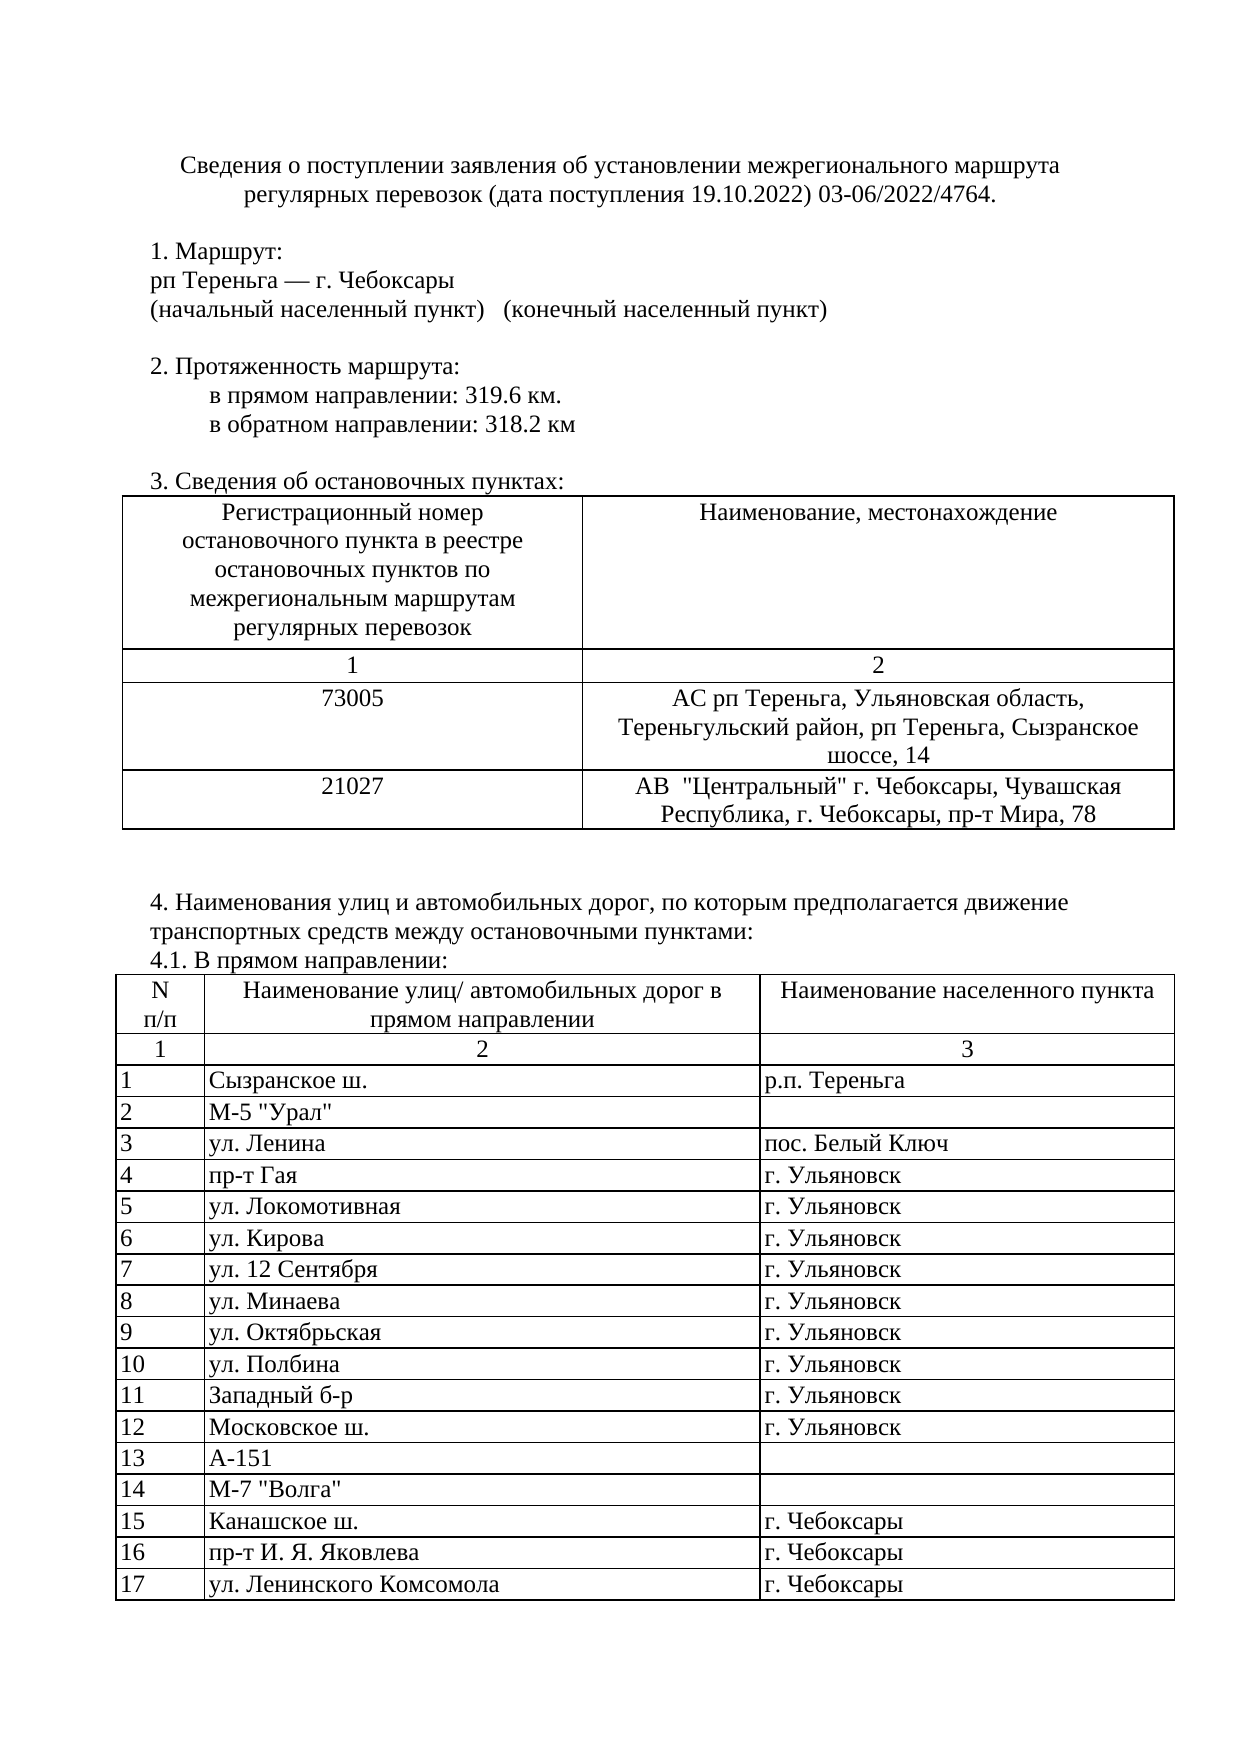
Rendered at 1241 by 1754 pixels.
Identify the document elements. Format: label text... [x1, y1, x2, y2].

table_cell 73005 [123, 683, 582, 769]
table_cell АВ "Центральный" г. Чебоксары, Чувашская Республика, г. Чебоксары, пр-т Мира, 78 [583, 771, 1173, 828]
table_cell г. Ульяновск [761, 1349, 1174, 1379]
table_cell ул. Локомотивная [205, 1192, 759, 1221]
text 3. Сведения об остановочных пунктах: [150, 466, 1090, 495]
table_cell [761, 1475, 1174, 1504]
table_cell АС рп Тереньга, Ульяновская область, Тереньгульский район, рп Тереньга, Сызранское шоссе, 14 [583, 683, 1173, 769]
table_cell Канашское ш. [205, 1506, 759, 1536]
table_cell 15 [117, 1506, 204, 1536]
table_cell М-5 "Урал" [205, 1097, 759, 1127]
table_header Наименование, местонахождение [583, 497, 1173, 648]
table_cell г. Ульяновск [761, 1160, 1174, 1190]
text 4. Наименования улиц и автомобильных дорог, по которым предполагается движение транспортных средств между остановочными пунктами: [150, 887, 1090, 945]
table_cell 17 [117, 1569, 204, 1599]
table_cell 1 [117, 1034, 204, 1064]
table_cell ул. Кирова [205, 1223, 759, 1253]
text рп Тереньга — г. Чебоксары [150, 265, 1090, 294]
table_cell ул. 12 Сентября [205, 1255, 759, 1284]
table_cell Западный б-р [205, 1380, 759, 1410]
table_cell 13 [117, 1443, 204, 1473]
table_cell 2 [583, 650, 1173, 681]
table_header Регистрационный номер остановочного пункта в реестре остановочных пунктов по межрегиональным маршрутам регулярных перевозок [123, 497, 582, 648]
table_cell 7 [117, 1255, 204, 1284]
text Сведения о поступлении заявления об установлении межрегионального маршрута регулярных перевозок (дата поступления 19.10.2022) 03-06/2022/4764. [150, 150, 1090, 207]
table_header N п/п [117, 975, 204, 1033]
table_cell 21027 [123, 771, 582, 828]
table_cell 2 [117, 1097, 204, 1127]
table_cell пр-т Гая [205, 1160, 759, 1190]
table_cell г. Ульяновск [761, 1192, 1174, 1221]
text (начальный населенный пункт) (конечный населенный пункт) [150, 294, 1090, 322]
table_cell М-7 "Волга" [205, 1475, 759, 1504]
table_cell ул. Полбина [205, 1349, 759, 1379]
table_cell г. Чебоксары [761, 1538, 1174, 1567]
table_header Наименование улиц/ автомобильных дорог в прямом направлении [205, 975, 759, 1033]
text в обратном направлении: 318.2 км [150, 409, 1090, 437]
table_cell 8 [117, 1286, 204, 1316]
text 2. Протяженность маршрута: [150, 351, 1090, 380]
table_cell 12 [117, 1412, 204, 1442]
table_cell г. Ульяновск [761, 1412, 1174, 1442]
table_cell [761, 1443, 1174, 1473]
table_cell 6 [117, 1223, 204, 1253]
text в прямом направлении: 319.6 км. [150, 380, 1090, 409]
table_cell 9 [117, 1317, 204, 1347]
table_cell Московское ш. [205, 1412, 759, 1442]
table_cell 11 [117, 1380, 204, 1410]
text 1. Маршрут: [150, 236, 1090, 265]
table_cell А-151 [205, 1443, 759, 1473]
table_cell 3 [761, 1034, 1174, 1064]
table_cell 14 [117, 1475, 204, 1504]
table_cell г. Чебоксары [761, 1506, 1174, 1536]
table_cell г. Ульяновск [761, 1255, 1174, 1284]
table_cell 4 [117, 1160, 204, 1190]
table_cell ул. Ленинского Комсомола [205, 1569, 759, 1599]
table_cell ул. Октябрьская [205, 1317, 759, 1347]
table_cell г. Чебоксары [761, 1569, 1174, 1599]
table_cell г. Ульяновск [761, 1286, 1174, 1316]
table_cell ул. Ленина [205, 1129, 759, 1158]
table_cell 1 [117, 1066, 204, 1096]
table_cell 5 [117, 1192, 204, 1221]
table_cell 2 [205, 1034, 759, 1064]
table_cell г. Ульяновск [761, 1223, 1174, 1253]
text 4.1. В прямом направлении: [150, 945, 1090, 973]
table_cell 16 [117, 1538, 204, 1567]
table_cell 10 [117, 1349, 204, 1379]
table_cell р.п. Тереньга [761, 1066, 1174, 1096]
table_cell г. Ульяновск [761, 1317, 1174, 1347]
table_cell г. Ульяновск [761, 1380, 1174, 1410]
table_cell 1 [123, 650, 582, 681]
table_cell пр-т И. Я. Яковлева [205, 1538, 759, 1567]
table_cell [761, 1097, 1174, 1127]
table_cell 3 [117, 1129, 204, 1158]
table_cell пос. Белый Ключ [761, 1129, 1174, 1158]
table_cell Сызранское ш. [205, 1066, 759, 1096]
table_cell ул. Минаева [205, 1286, 759, 1316]
table_header Наименование населенного пункта [761, 975, 1174, 1033]
